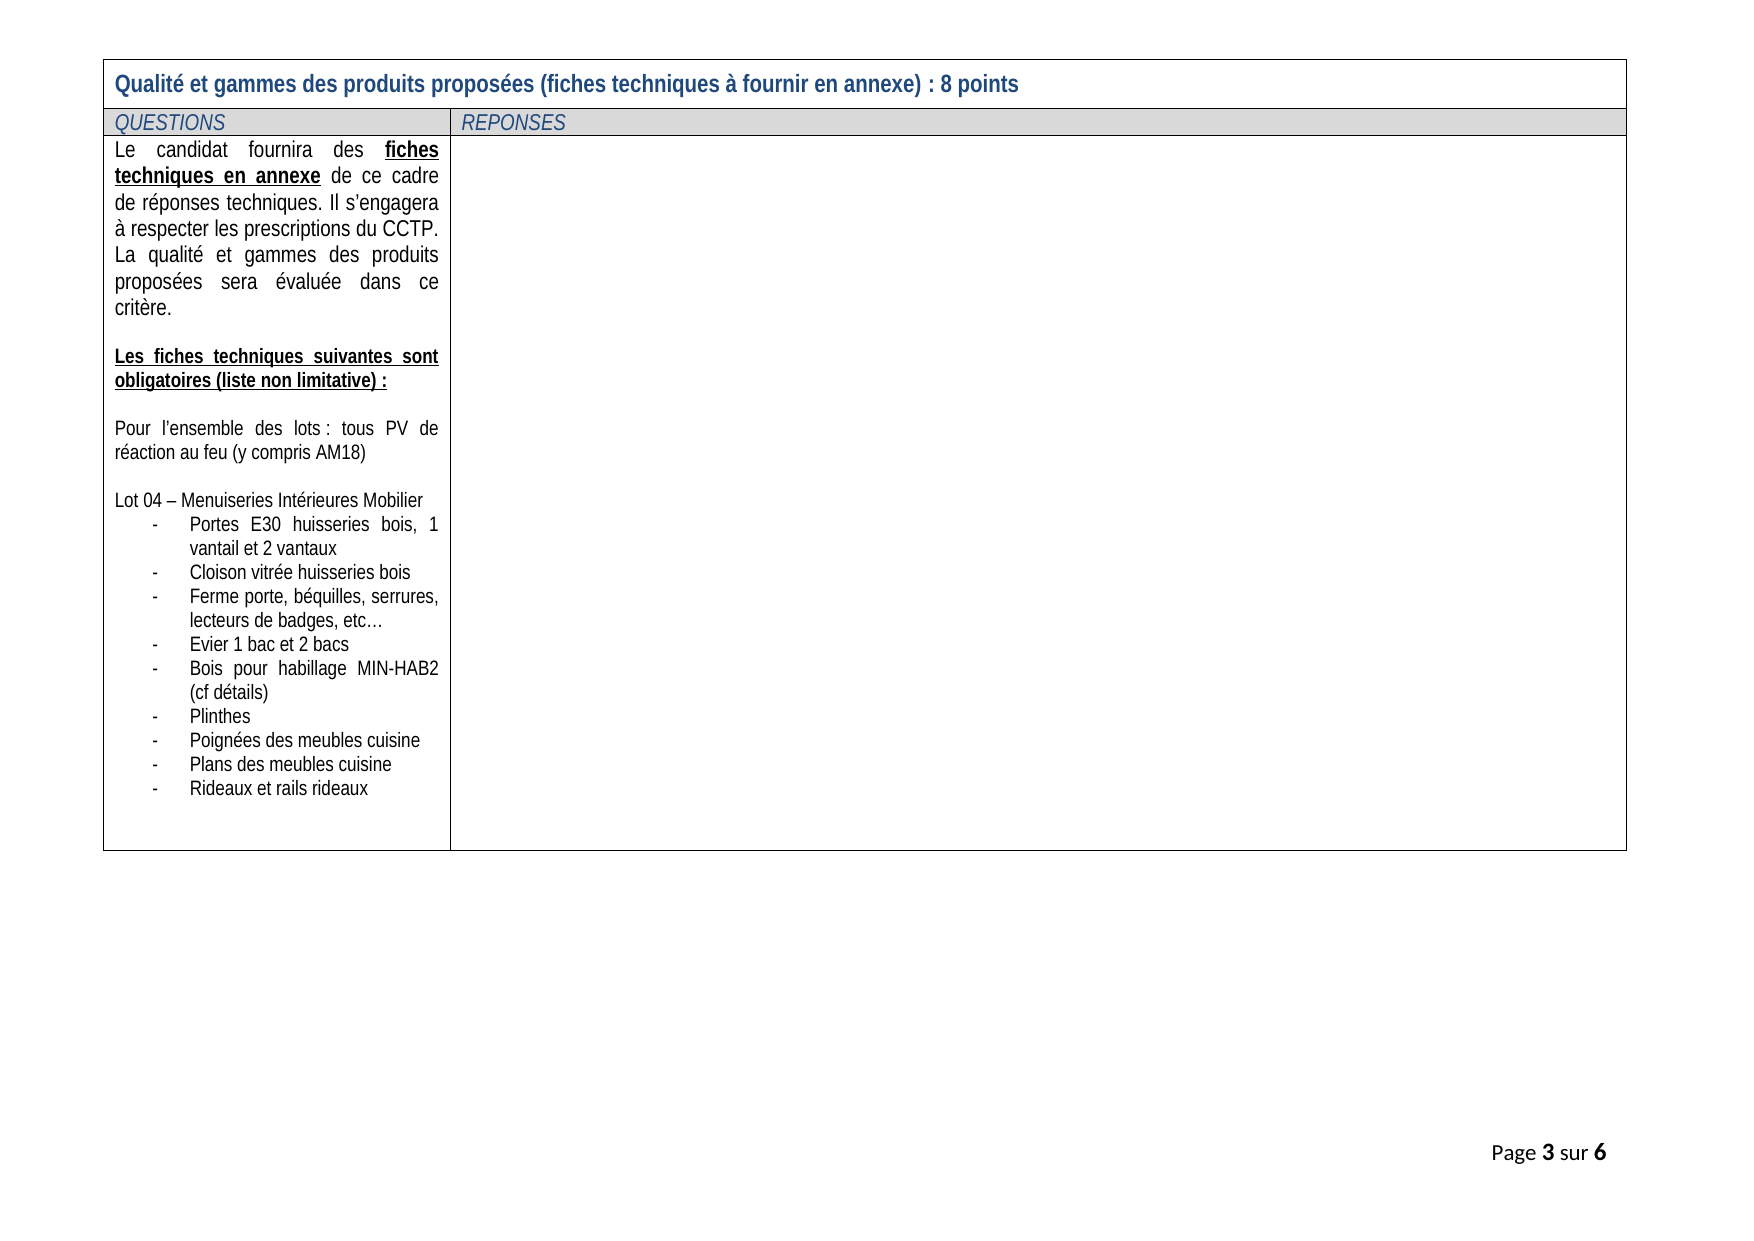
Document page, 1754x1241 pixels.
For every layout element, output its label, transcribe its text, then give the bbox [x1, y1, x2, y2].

table_cell QUESTIONS [104, 109, 450, 135]
table_cell Qualité et gammes des produits proposées (fiches techniques à fournir en annexe) : 8 points [104, 60, 1626, 107]
table_cell Le candidat fournira des fiches techniques en annexe de ce cadre de réponses techniques. Il s’engagera à respecter les prescriptions du CCTP. La qualité et gammes des produits proposées sera évaluée dans ce critère. Les fiches techniques suivantes sont obligatoires (liste non limitative) : Pour l’ensemble des lots : tous PV de réaction au feu (y compris AM18) Lot 04 – Menuiseries Intérieures Mobilier Portes E30 huisseries bois, 1 vantail et 2 vantaux Cloison vitrée huisseries bois Ferme porte, béquilles, serrures, lecteurs de badges, etc… Evier 1 bac et 2 bacs Bois pour habillage MIN-HAB2 (cf détails) Plinthes Poignées des meubles cuisine Plans des meubles cuisine Rideaux et rails rideaux [104, 136, 450, 850]
table_cell REPONSES [451, 109, 1626, 135]
table_cell [451, 136, 1626, 850]
